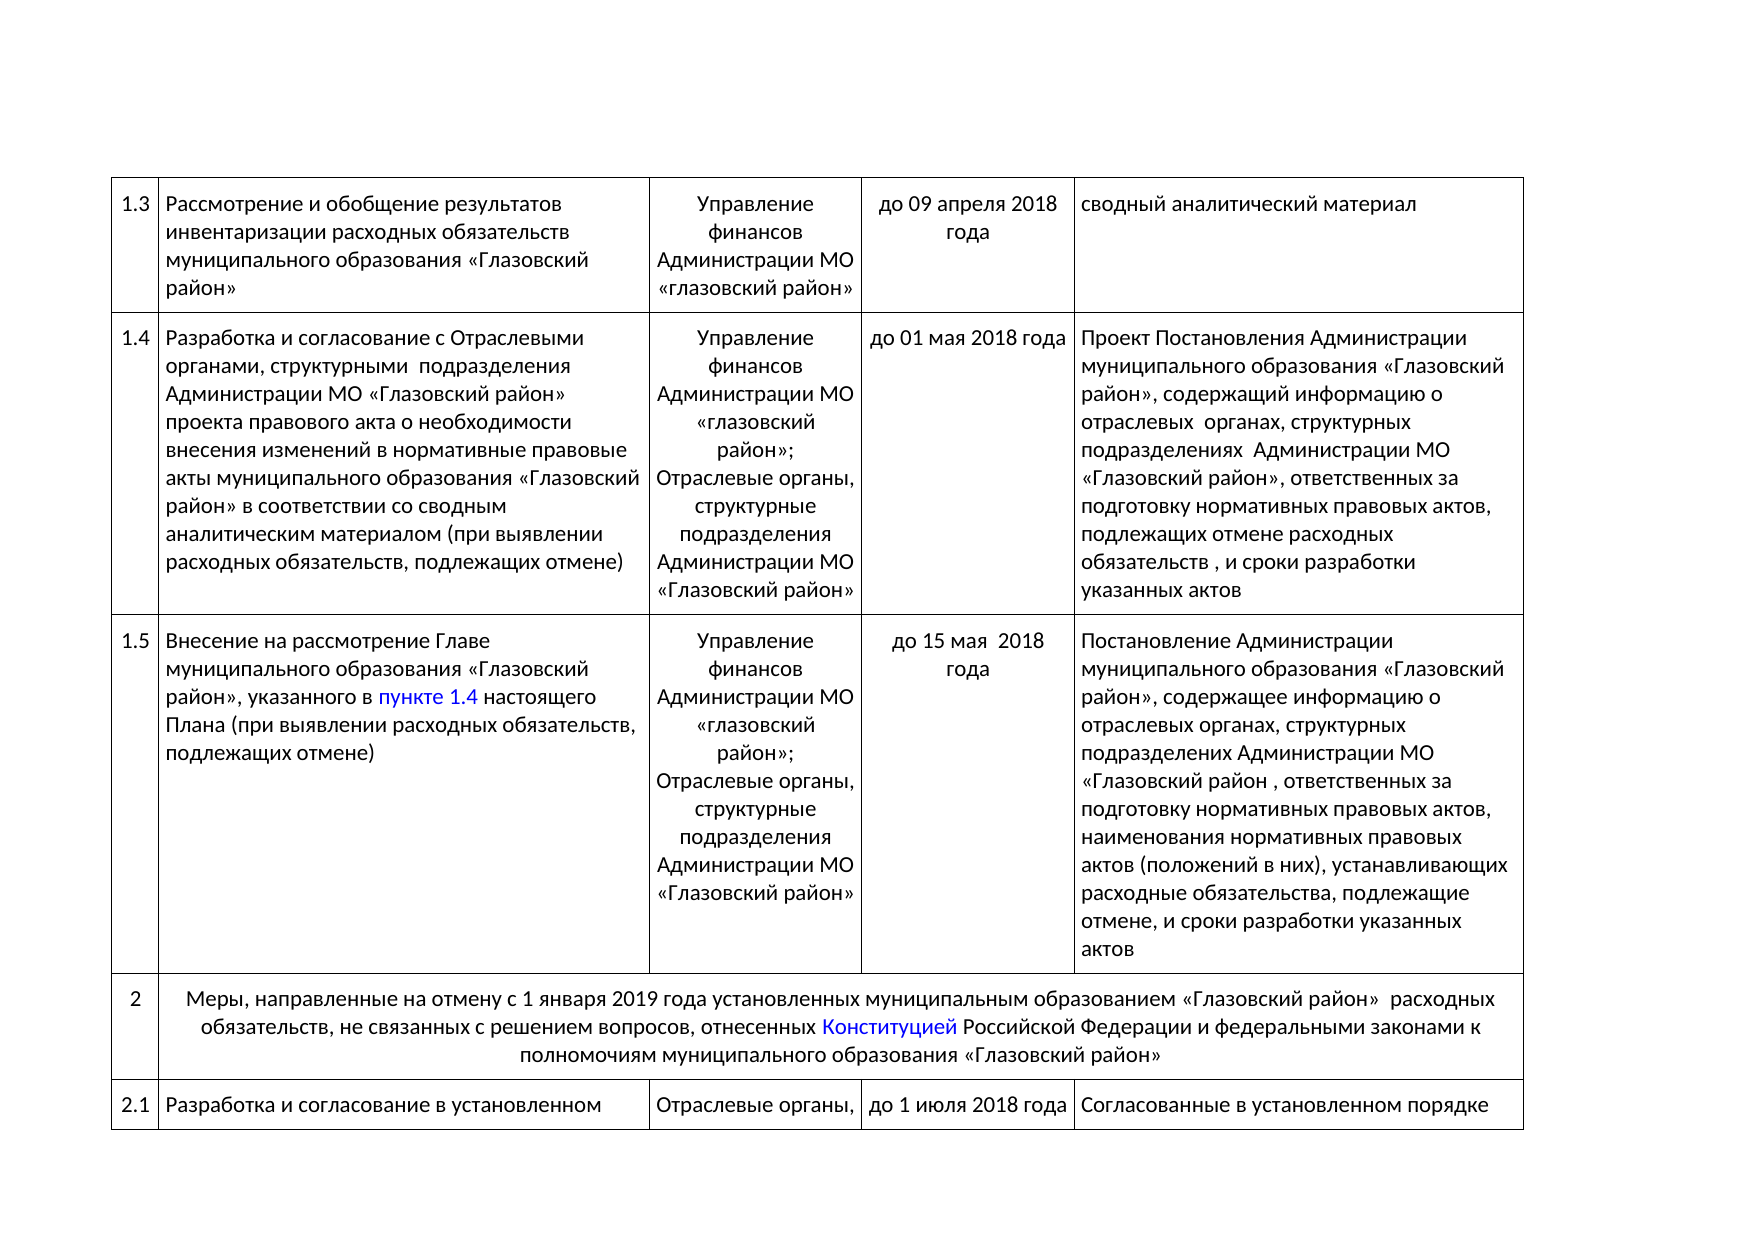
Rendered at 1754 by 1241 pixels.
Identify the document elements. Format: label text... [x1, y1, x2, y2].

table_cell Управление финансов Администрации МО «глазовский район»; Отраслевые органы, структурные подразделения Администрации МО «Глазовский район» [650, 615, 861, 973]
table_cell Управление финансов Администрации МО «глазовский район» [650, 178, 861, 312]
table_cell до 1 июля 2018 года [862, 1080, 1074, 1129]
table_cell 1.4 [112, 313, 158, 614]
table_cell 2.1 [112, 1080, 158, 1129]
table_cell Меры, направленные на отмену с 1 января 2019 года установленных муниципальным образованием «Глазовский район» расходных обязательств, не связанных с решением вопросов, отнесенных Конституцией Российской Федерации и федеральными законами к полномочиям муниципального образования «Глазовский район» [159, 974, 1523, 1079]
table_cell Постановление Администрации муниципального образования «Глазовский район», содержащее информацию о отраслевых органах, структурных подразделених Администрации МО «Глазовский район , ответственных за подготовку нормативных правовых актов, наименования нормативных правовых актов (положений в них), устанавливающих расходные обязательства, подлежащие отмене, и сроки разработки указанных актов [1075, 615, 1523, 973]
table_cell 1.3 [112, 178, 158, 312]
table_cell Разработка и согласование с Отраслевыми органами, структурными подразделения Администрации МО «Глазовский район» проекта правового акта о необходимости внесения изменений в нормативные правовые акты муниципального образования «Глазовский район» в соответствии со сводным аналитическим материалом (при выявлении расходных обязательств, подлежащих отмене) [159, 313, 649, 614]
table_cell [650, 1080, 861, 1129]
table_cell Внесение на рассмотрение Главе муниципального образования «Глазовский район», указанного в пункте 1.4 настоящего Плана (при выявлении расходных обязательств, подлежащих отмене) [159, 615, 649, 973]
table_cell до 01 мая 2018 года [862, 313, 1074, 614]
table_cell до 09 апреля 2018 года [862, 178, 1074, 312]
table_cell 2 [112, 974, 158, 1079]
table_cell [1075, 1080, 1523, 1129]
table_cell сводный аналитический материал [1075, 178, 1523, 312]
table_cell 1.5 [112, 615, 158, 973]
table_cell Рассмотрение и обобщение результатов инвентаризации расходных обязательств муниципального образования «Глазовский район» [159, 178, 649, 312]
table_cell до 15 мая 2018 года [862, 615, 1074, 973]
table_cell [159, 1080, 649, 1129]
table_cell Управление финансов Администрации МО «глазовский район»; Отраслевые органы, структурные подразделения Администрации МО «Глазовский район» [650, 313, 861, 614]
table_cell Проект Постановления Администрации муниципального образования «Глазовский район», содержащий информацию о отраслевых органах, структурных подразделениях Администрации МО «Глазовский район», ответственных за подготовку нормативных правовых актов, подлежащих отмене расходных обязательств , и сроки разработки указанных актов [1075, 313, 1523, 614]
